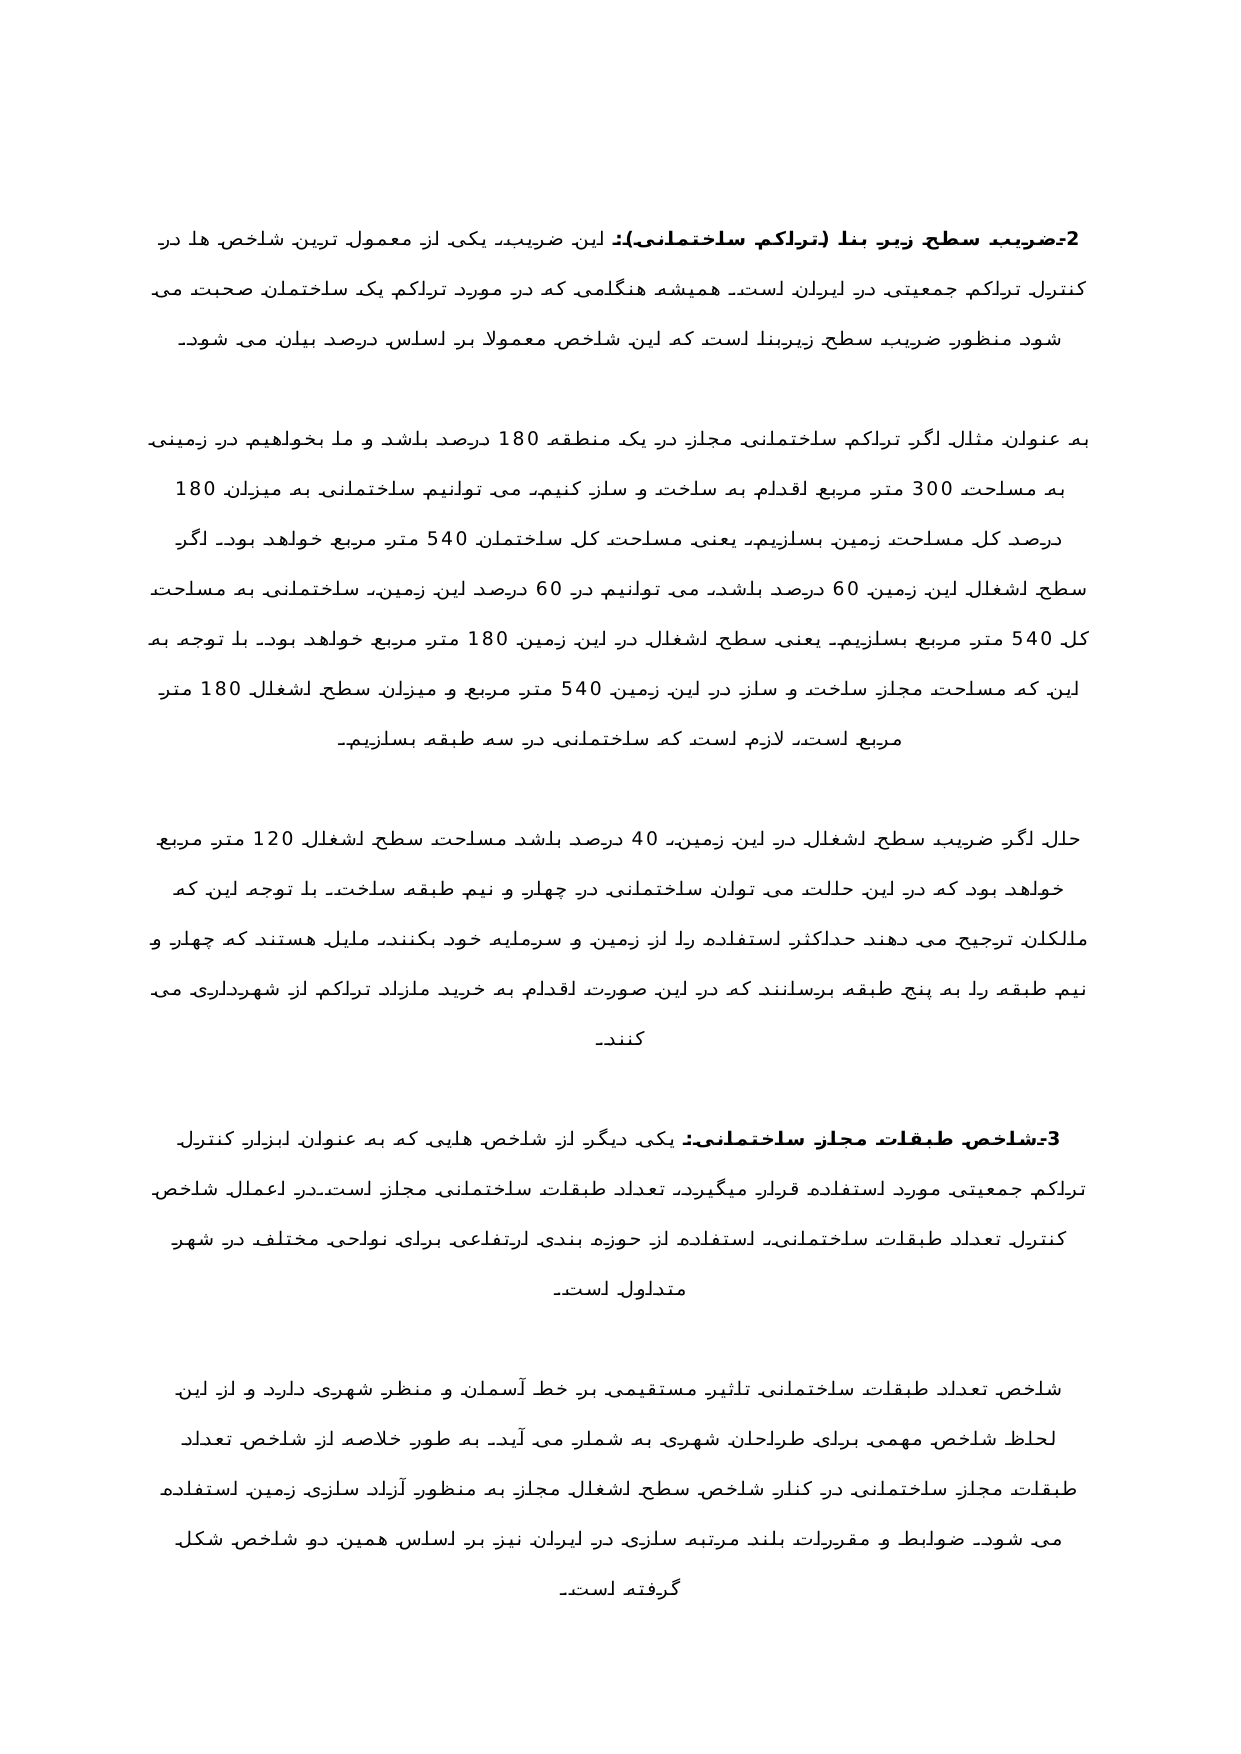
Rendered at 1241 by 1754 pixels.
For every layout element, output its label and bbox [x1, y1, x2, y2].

text [150, 150, 1090, 1600]
